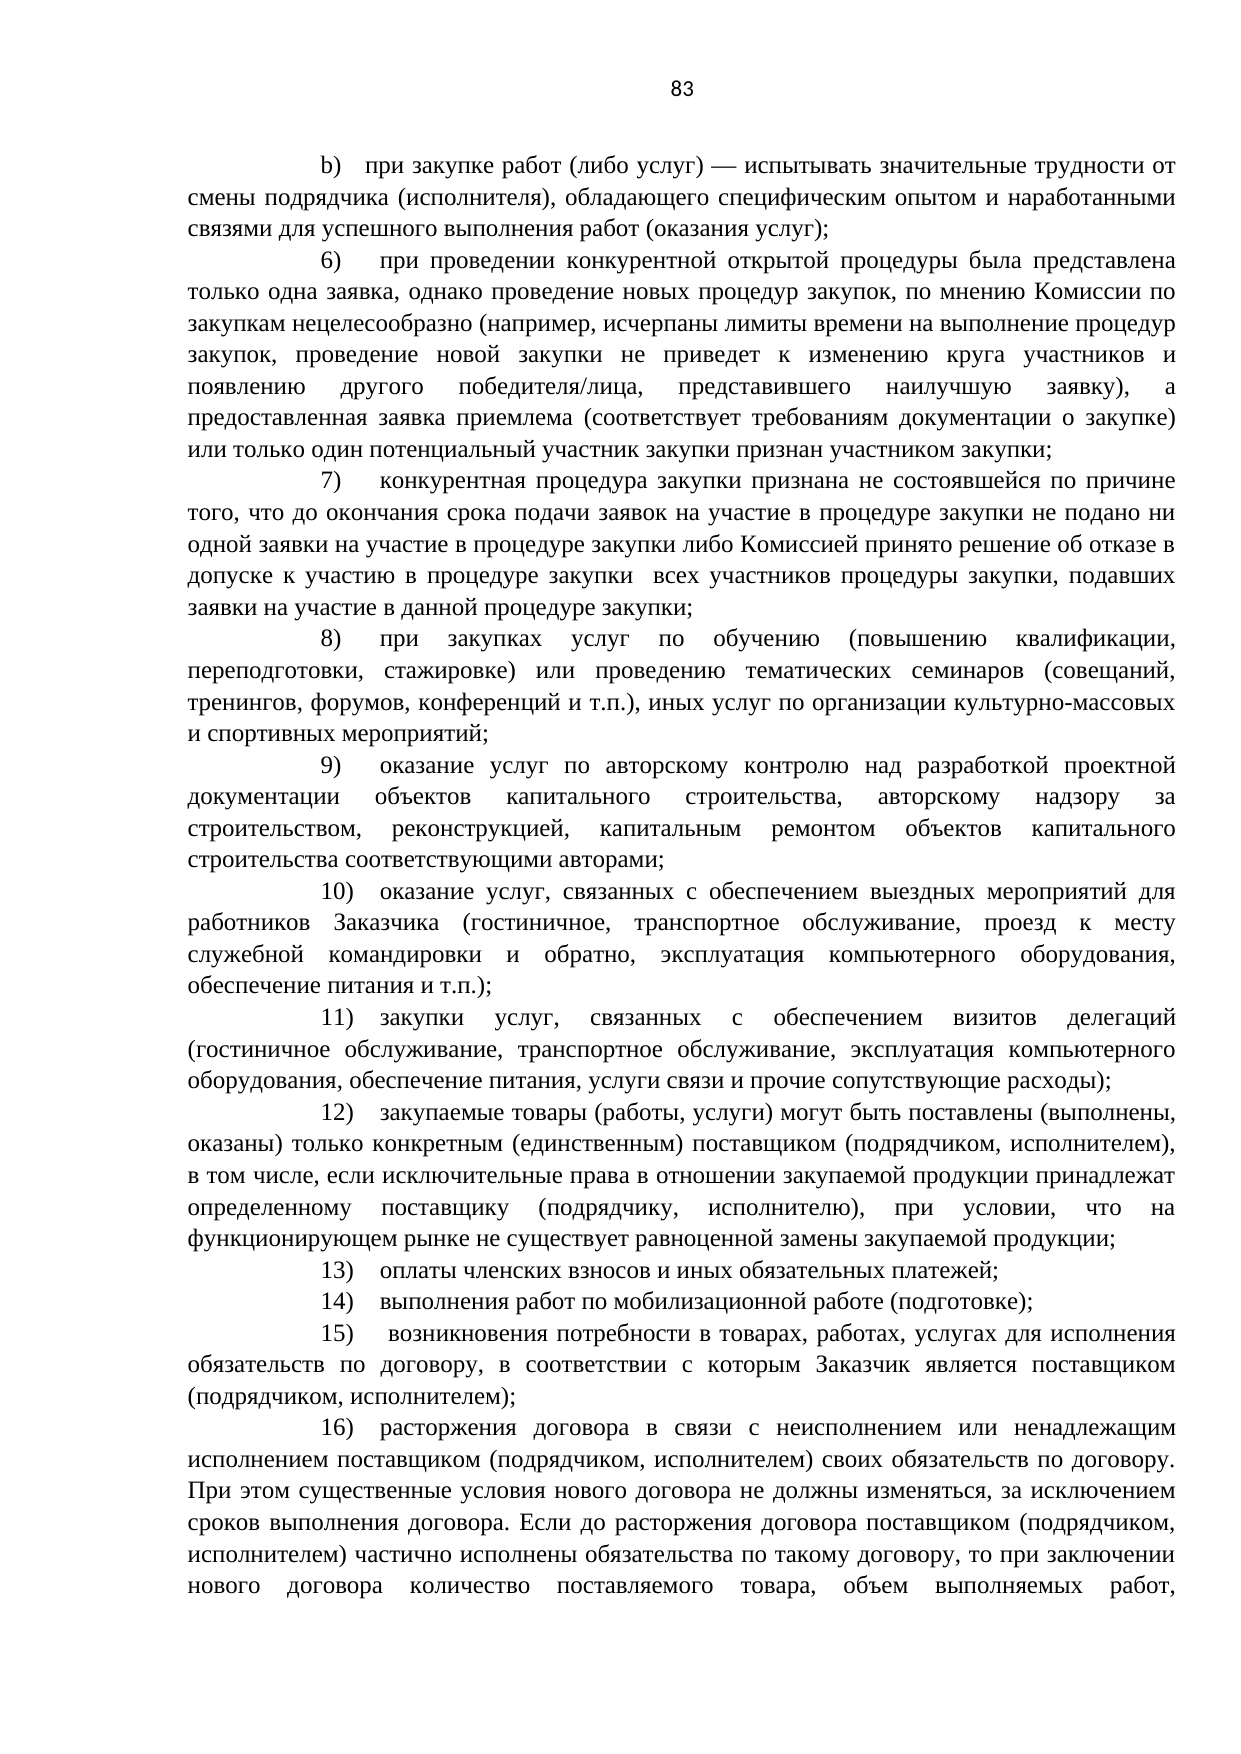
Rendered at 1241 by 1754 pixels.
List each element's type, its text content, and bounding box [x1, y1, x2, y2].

list оказание услуг по авторскому контролю над разработкой проектной документации объектов капитального строительства, авторскому надзору за строительством, реконструкцией, капитальным ремонтом объектов капитального строительства соответствующими авторами; [187, 750, 1177, 873]
list конкурентная процедура закупки признана не состоявшейся по причине того, что до окончания срока подачи заявок на участие в процедуре закупки не подано ни одной заявки на участие в процедуре закупки либо Комиссией принято решение об отказе в допуске к участию в процедуре закупки всех участников процедуры закупки, подавших заявки на участие в данной процедуре закупки; [187, 466, 1177, 621]
list закупаемые товары (работы, услуги) могут быть поставлены (выполнены, оказаны) только конкретным (единственным) поставщиком (подрядчиком, исполнителем), в том числе, если исключительные права в отношении закупаемой продукции принадлежат определенному поставщику (подрядчику, исполнителю), при условии, что на функционирующем рынке не существует равноценной замены закупаемой продукции; [187, 1097, 1177, 1252]
list выполнения работ по мобилизационной работе (подготовке); [187, 1286, 1177, 1315]
list закупки услуг, связанных с обеспечением визитов делегаций (гостиничное обслуживание, транспортное обслуживание, эксплуатация компьютерного оборудования, обеспечение питания, услуги связи и прочие сопутствующие расходы); [187, 1002, 1177, 1094]
list оказание услуг, связанных с обеспечением выездных мероприятий для работников Заказчика (гостиничное, транспортное обслуживание, проезд к месту служебной командировки и обратно, эксплуатация компьютерного оборудования, обеспечение питания и т.п.); [187, 876, 1177, 999]
list оплаты членских взносов и иных обязательных платежей; [187, 1255, 1177, 1283]
list при проведении конкурентной открытой процедуры была представлена только одна заявка, однако проведение новых процедур закупок, по мнению Комиссии по закупкам нецелесообразно (например, исчерпаны лимиты времени на выполнение процедур закупок, проведение новой закупки не приведет к изменению круга участников и появлению другого победителя/лица, представившего наилучшую заявку), а предоставленная заявка приемлема (соответствует требованиям документации о закупке) или только один потенциальный участник закупки признан участником закупки; [187, 245, 1177, 463]
list при закупке работ (либо услуг) — испытывать значительные трудности от смены подрядчика (исполнителя), обладающего специфическим опытом и наработанными связями для успешного выполнения работ (оказания услуг); [187, 150, 1177, 242]
list возникновения потребности в товарах, работах, услугах для исполнения обязательств по договору, в соответствии с которым Заказчик является поставщиком (подрядчиком, исполнителем); [187, 1318, 1177, 1410]
list при закупках услуг по обучению (повышению квалификации, переподготовки, стажировке) или проведению тематических семинаров (совещаний, тренингов, форумов, конференций и т.п.), иных услуг по организации культурно-массовых и спортивных мероприятий; [187, 623, 1177, 747]
